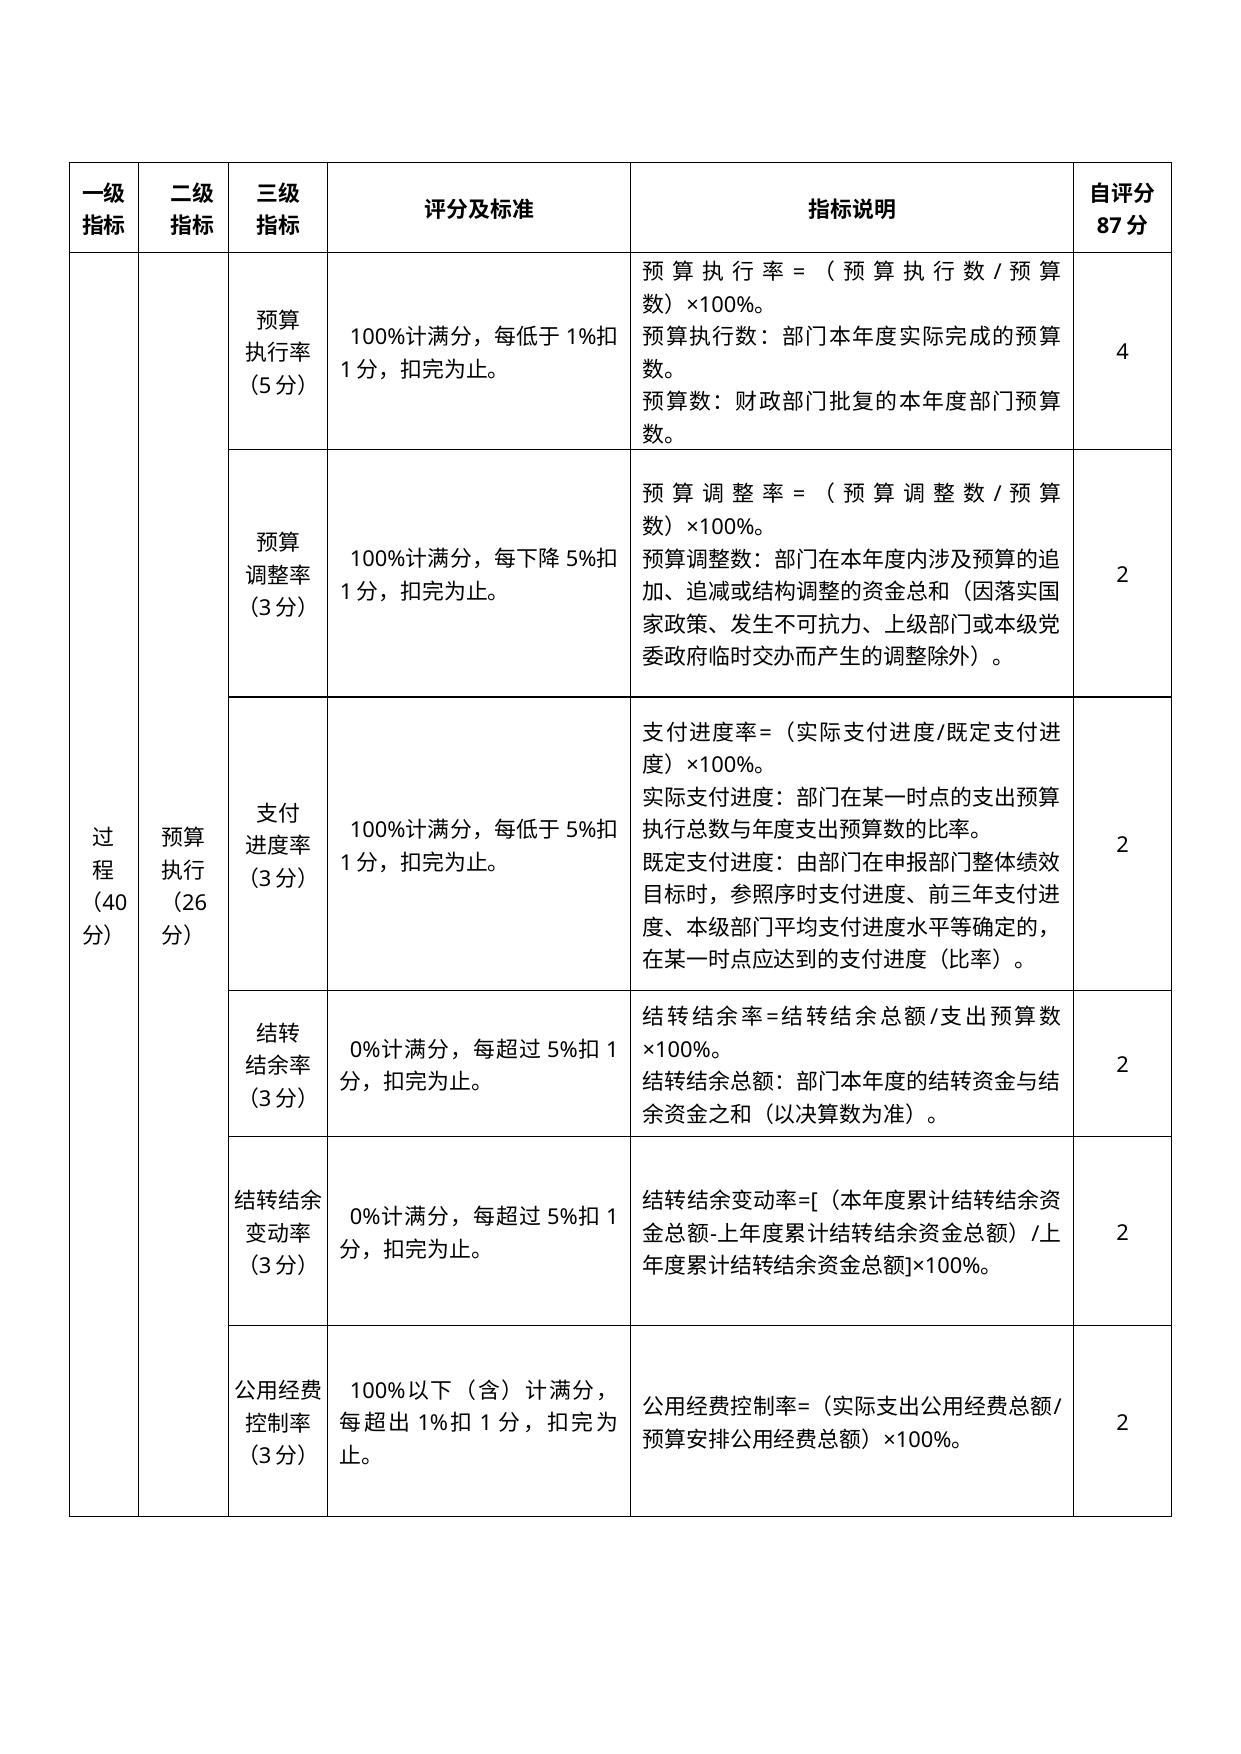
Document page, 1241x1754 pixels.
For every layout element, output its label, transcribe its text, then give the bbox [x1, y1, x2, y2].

table_header 三级 指标 [229, 163, 327, 252]
table_header 指标说明 [631, 163, 1073, 252]
table_cell 100%计满分，每低于5%扣1分，扣完为止。 [328, 698, 630, 990]
table_header 二级 指标 [139, 163, 228, 252]
table_cell 预算执行率=（预算执行数/预算数）×100%。 预算执行数：部门本年度实际完成的预算数。 预算数：财政部门批复的本年度部门预算数。 [631, 253, 1073, 449]
table_cell 结转结余率=结转结余总额/支出预算数×100%。 结转结余总额：部门本年度的结转资金与结余资金之和（以决算数为准）。 [631, 991, 1073, 1136]
table_cell 预算 调整率 （3分） [229, 450, 327, 696]
table_cell 公用经费控制率=（实际支出公用经费总额/预算安排公用经费总额）×100%。 [631, 1326, 1073, 1516]
table_cell 支付进度率=（实际支付进度/既定支付进度）×100%。 实际支付进度：部门在某一时点的支出预算执行总数与年度支出预算数的比率。 既定支付进度：由部门在申报部门整体绩效目标时，参照序时支付进度、前三年支付进度、本级部门平均支付进度水平等确定的，在某一时点应达到的支付进度（比率）。 [631, 698, 1073, 990]
table_cell 100%计满分，每低于1%扣1分，扣完为止。 [328, 253, 630, 449]
table_cell 0%计满分，每超过5%扣1分，扣完为止。 [328, 1137, 630, 1325]
table_cell 0%计满分，每超过5%扣1分，扣完为止。 [328, 991, 630, 1136]
table_cell 100%计满分，每下降5%扣1分，扣完为止。 [328, 450, 630, 696]
table_cell 支付 进度率 （3分） [229, 698, 327, 990]
table_cell 2 [1074, 698, 1171, 990]
table_header 评分及标准 [328, 163, 630, 252]
table_cell 结转结余变动率=[（本年度累计结转结余资金总额-上年度累计结转结余资金总额）/上年度累计结转结余资金总额]×100%。 [631, 1137, 1073, 1325]
table_cell 100%以下（含）计满分，每超出1%扣1分，扣完为止。 [328, 1326, 630, 1516]
table_cell 2 [1074, 450, 1171, 696]
table_cell 公用经费 控制率 （3分） [229, 1326, 327, 1516]
table_cell 2 [1074, 991, 1171, 1136]
table_cell 预算 执行 （26分） [139, 253, 228, 1516]
table_cell 过 程 （40分） [70, 253, 138, 1516]
table_cell 4 [1074, 253, 1171, 449]
table_cell 结转结余 变动率 （3分） [229, 1137, 327, 1325]
table_cell 结转 结余率 （3分） [229, 991, 327, 1136]
table_header 自评分 87分 [1074, 163, 1171, 252]
table_header 一级 指标 [70, 163, 138, 252]
table_cell 2 [1074, 1137, 1171, 1325]
table_cell 2 [1074, 1326, 1171, 1516]
table_cell 预算 执行率 （5分） [229, 253, 327, 449]
table_cell 预算调整率=（预算调整数/预算数）×100%。 预算调整数：部门在本年度内涉及预算的追加、追减或结构调整的资金总和（因落实国家政策、发生不可抗力、上级部门或本级党委政府临时交办而产生的调整除外）。 [631, 450, 1073, 696]
